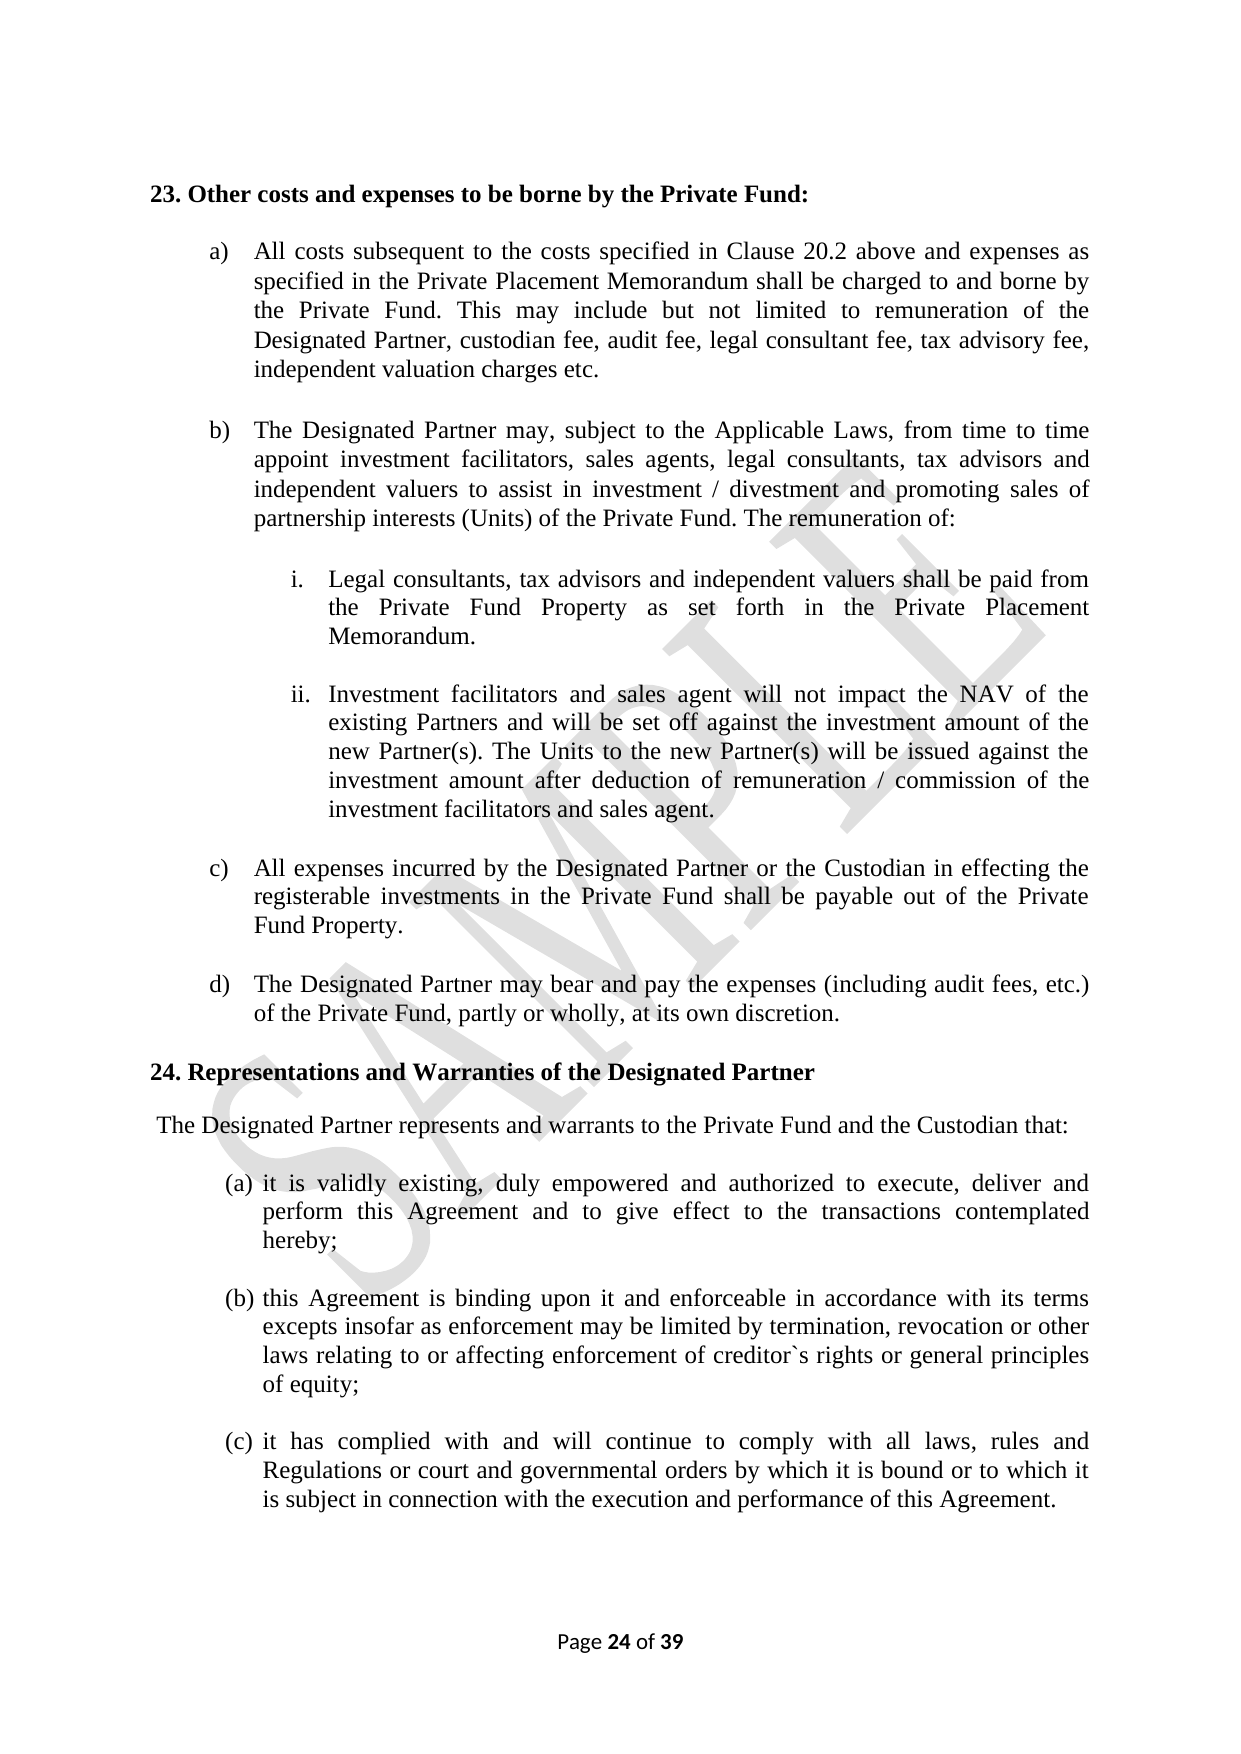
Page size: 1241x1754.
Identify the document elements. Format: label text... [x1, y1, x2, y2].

list The Designated Partner may, subject to the Applicable Laws, from time to time appoint investment facilitators, sales agents, legal consultants, tax advisors and independent valuers to assist in investment / divestment and promoting sales of partnership interests (Units) of the Private Fund. The remuneration of: [209, 415, 1090, 532]
list this Agreement is binding upon it and enforceable in accordance with its terms excepts insofar as enforcement may be limited by termination, revocation or other laws relating to or affecting enforcement of creditor`s rights or general principles of equity; [225, 1283, 1090, 1398]
list Legal consultants, tax advisors and independent valuers shall be paid from the Private Fund Property as set forth in the Private Placement Memorandum. [291, 564, 1090, 650]
list The Designated Partner may bear and pay the expenses (including audit fees, etc.) of the Private Fund, partly or wholly, at its own discretion. [209, 969, 1090, 1027]
subtitle Other costs and expenses to be borne by the Private Fund: [150, 179, 1090, 207]
list All costs subsequent to the costs specified in Clause 20.2 above and expenses as specified in the Private Placement Memorandum shall be charged to and borne by the Private Fund. This may include but not limited to remuneration of the Designated Partner, custodian fee, audit fee, legal consultant fee, tax advisory fee, independent valuation charges etc. [209, 236, 1090, 383]
list Investment facilitators and sales agent will not impact the NAV of the existing Partners and will be set off against the investment amount of the new Partner(s). The Units to the new Partner(s) will be issued against the investment amount after deduction of remuneration / commission of the investment facilitators and sales agent. [291, 679, 1090, 822]
subtitle Representations and Warranties of the Designated Partner [150, 1057, 1090, 1086]
text The Designated Partner represents and warrants to the Private Fund and the Custodian that: [150, 1110, 1090, 1139]
list All expenses incurred by the Designated Partner or the Custodian in effecting the registerable investments in the Private Fund shall be payable out of the Private Fund Property. [209, 853, 1090, 939]
list it is validly existing, duly empowered and authorized to execute, deliver and perform this Agreement and to give effect to the transactions contemplated hereby; [225, 1168, 1090, 1254]
list it has complied with and will continue to comply with all laws, rules and Regulations or court and governmental orders by which it is bound or to which it is subject in connection with the execution and performance of this Agreement. [225, 1426, 1090, 1513]
